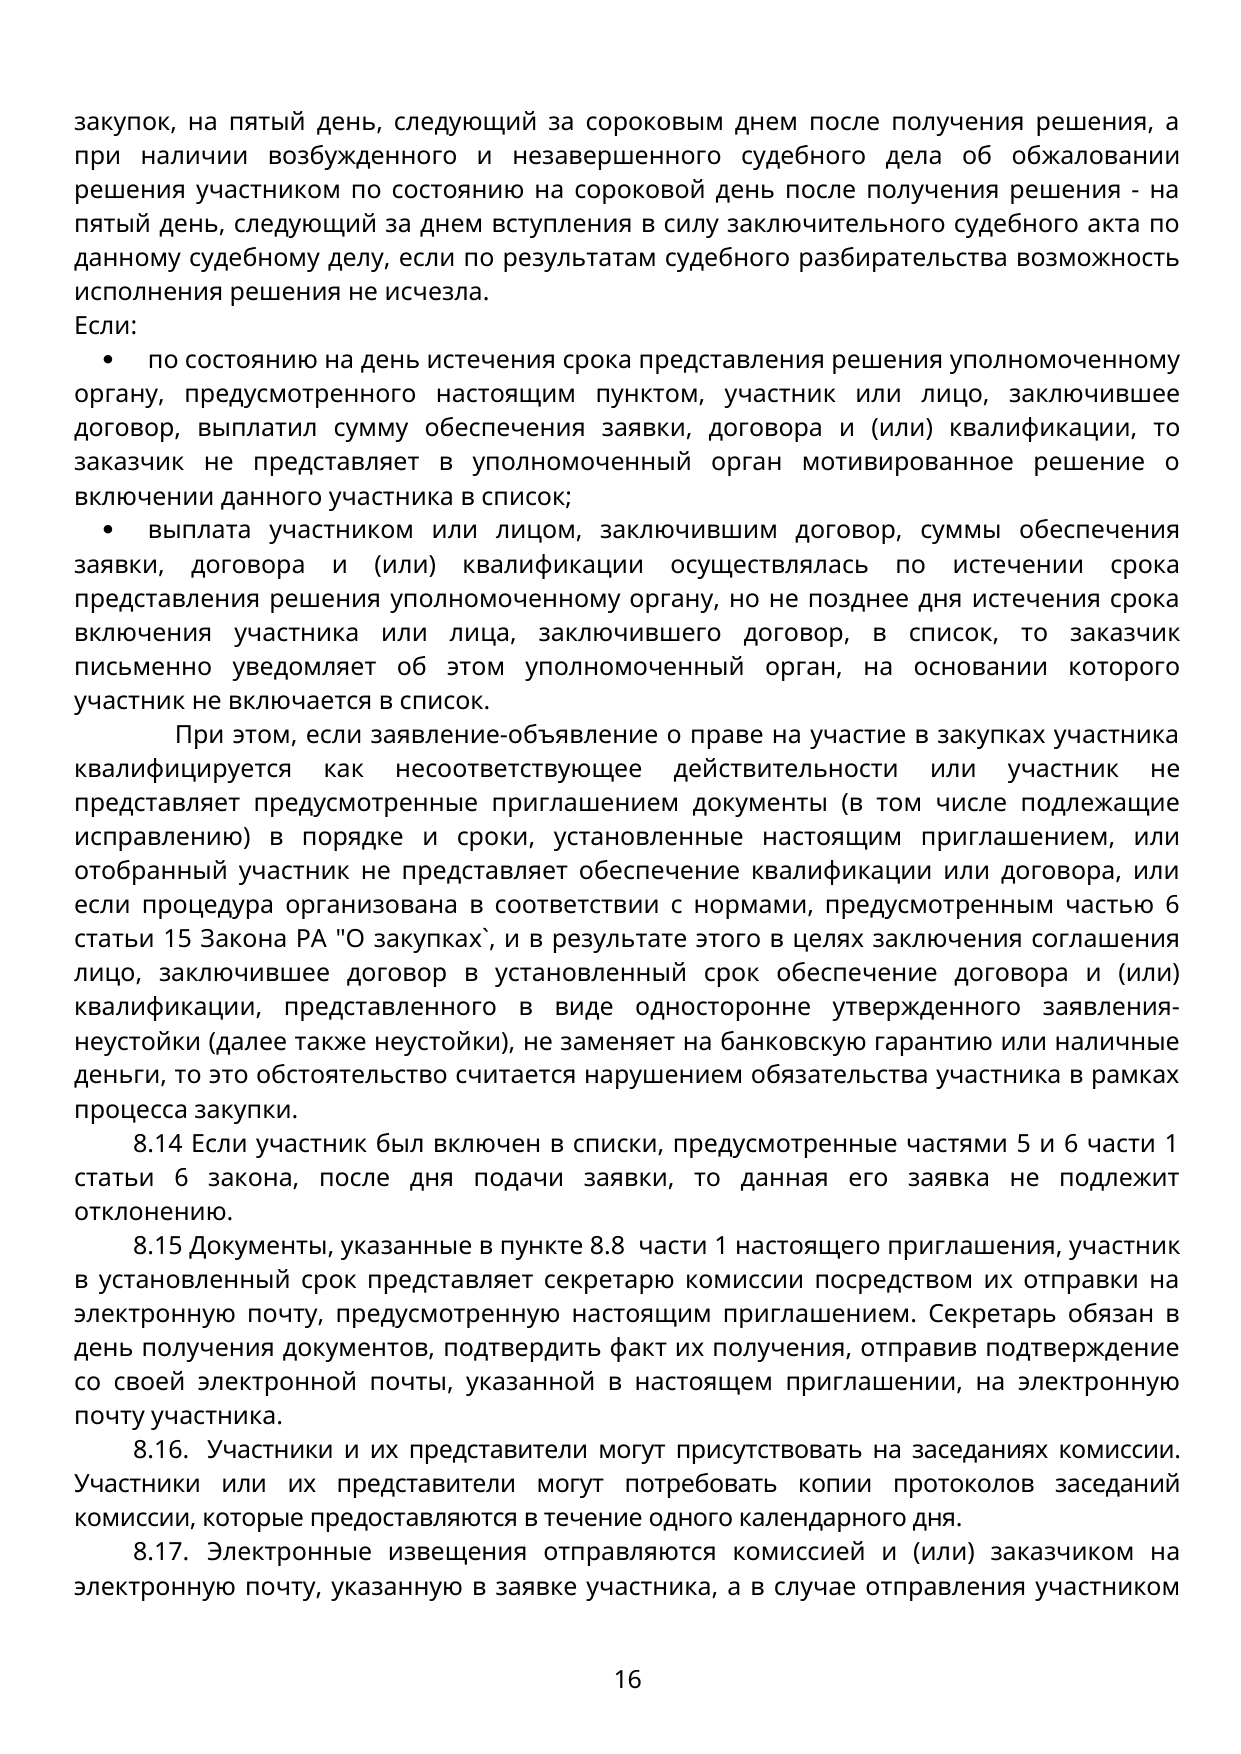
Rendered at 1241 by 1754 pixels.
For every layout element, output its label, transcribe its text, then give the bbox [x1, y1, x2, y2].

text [74, 1534, 1181, 1602]
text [74, 103, 1181, 308]
text 8.14 Если участник был включен в списки, предусмотренные частями 5 и 6 части 1 статьи 6 закона, после дня подачи заявки, то данная его заявка не подлежит отклонению. [74, 1125, 1181, 1227]
list выплата участником или лицом, заключившим договор, суммы обеспечения заявки, договора и (или) квалификации осуществлялась по истечении срока представления решения уполномоченному органу, но не позднее дня истечения срока включения участника или лица, заключившего договор, в список, то заказчик письменно уведомляет об этом уполномоченный орган, на основании которого участник не включается в список. [74, 512, 1181, 717]
text 8.15 Документы, указанные в пункте 8.8 части 1 настоящего приглашения, участник в установленный срок представляет секретарю комиссии посредством их отправки на электронную почту, предусмотренную настоящим приглашением. Секретарь обязан в день получения документов, подтвердить факт их получения, отправив подтверждение со своей электронной почты, указанной в настоящем приглашении, на электронную почту участника. [74, 1227, 1181, 1432]
text Если: [74, 308, 1181, 342]
text 8.16. Участники и их представители могут присутствовать на заседаниях комиссии. Участники или их представители могут потребовать копии протоколов заседаний комиссии, которые предоставляются в течение одного календарного дня. [74, 1432, 1181, 1534]
list по состоянию на день истечения срока представления решения уполномоченному органу, предусмотренного настоящим пунктом, участник или лицо, заключившее договор, выплатил сумму обеспечения заявки, договора и (или) квалификации, то заказчик не представляет в уполномоченный орган мотивированное решение о включении данного участника в список; [74, 342, 1181, 512]
text При этом, если заявление-объявление о праве на участие в закупках участника квалифицируется как несоответствующее действительности или участник не представляет предусмотренные приглашением документы (в том числе подлежащие исправлению) в порядке и сроки, установленные настоящим приглашением, или отобранный участник не представляет обеспечение квалификации или договора, или если процедура организована в соответствии с нормами, предусмотренным частью 6 статьи 15 Закона РА "О закупках`, и в результате этого в целях заключения соглашения лицо, заключившее договор в установленный срок обеспечение договора и (или) квалификации, представленного в виде односторонне утвержденного заявления- неустойки (далее также неустойки), не заменяет на банковскую гарантию или наличные деньги, то это обстоятельство считается нарушением обязательства участника в рамках процесса закупки. [74, 717, 1181, 1125]
